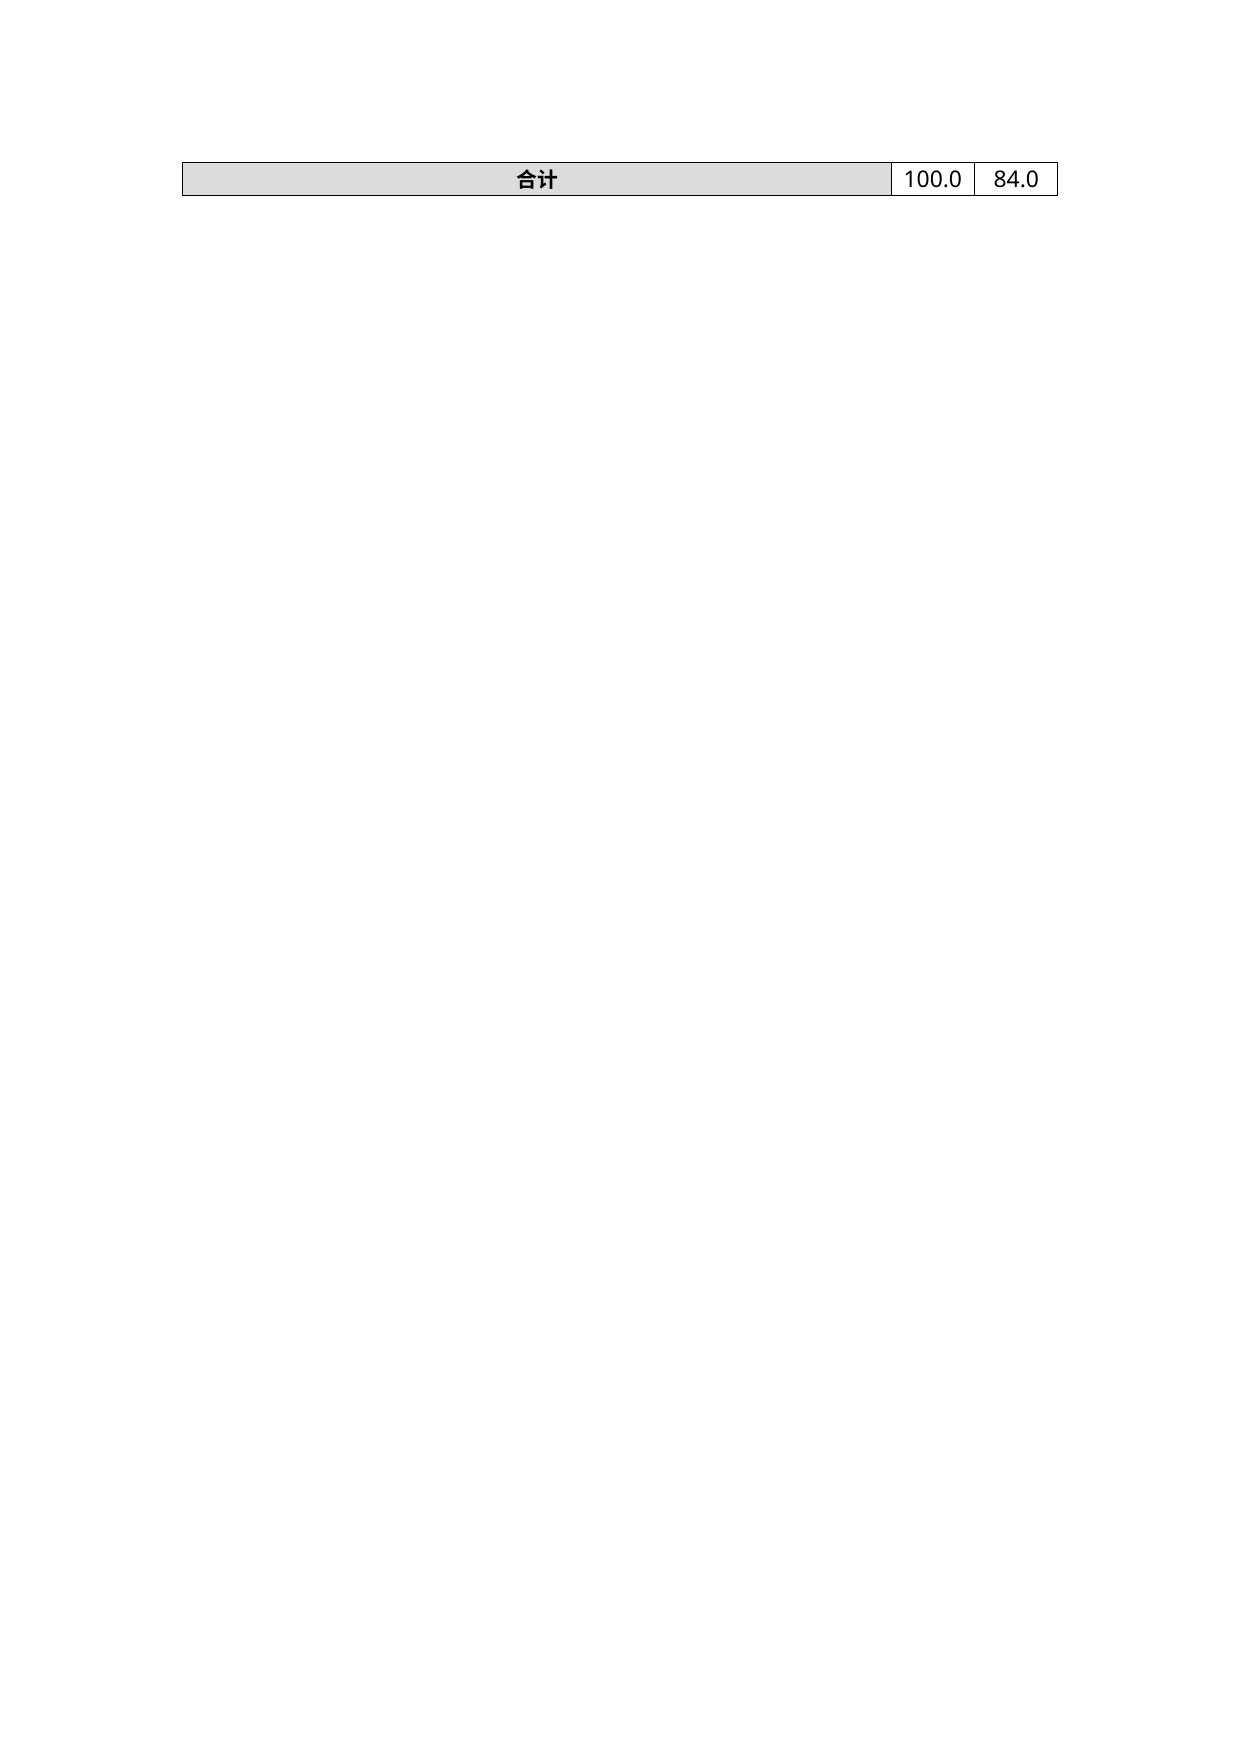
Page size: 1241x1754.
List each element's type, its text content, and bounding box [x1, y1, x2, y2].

table_cell 合计 [183, 163, 891, 195]
table_cell 84.0 [975, 163, 1057, 195]
table_cell 100.0 [892, 163, 974, 195]
